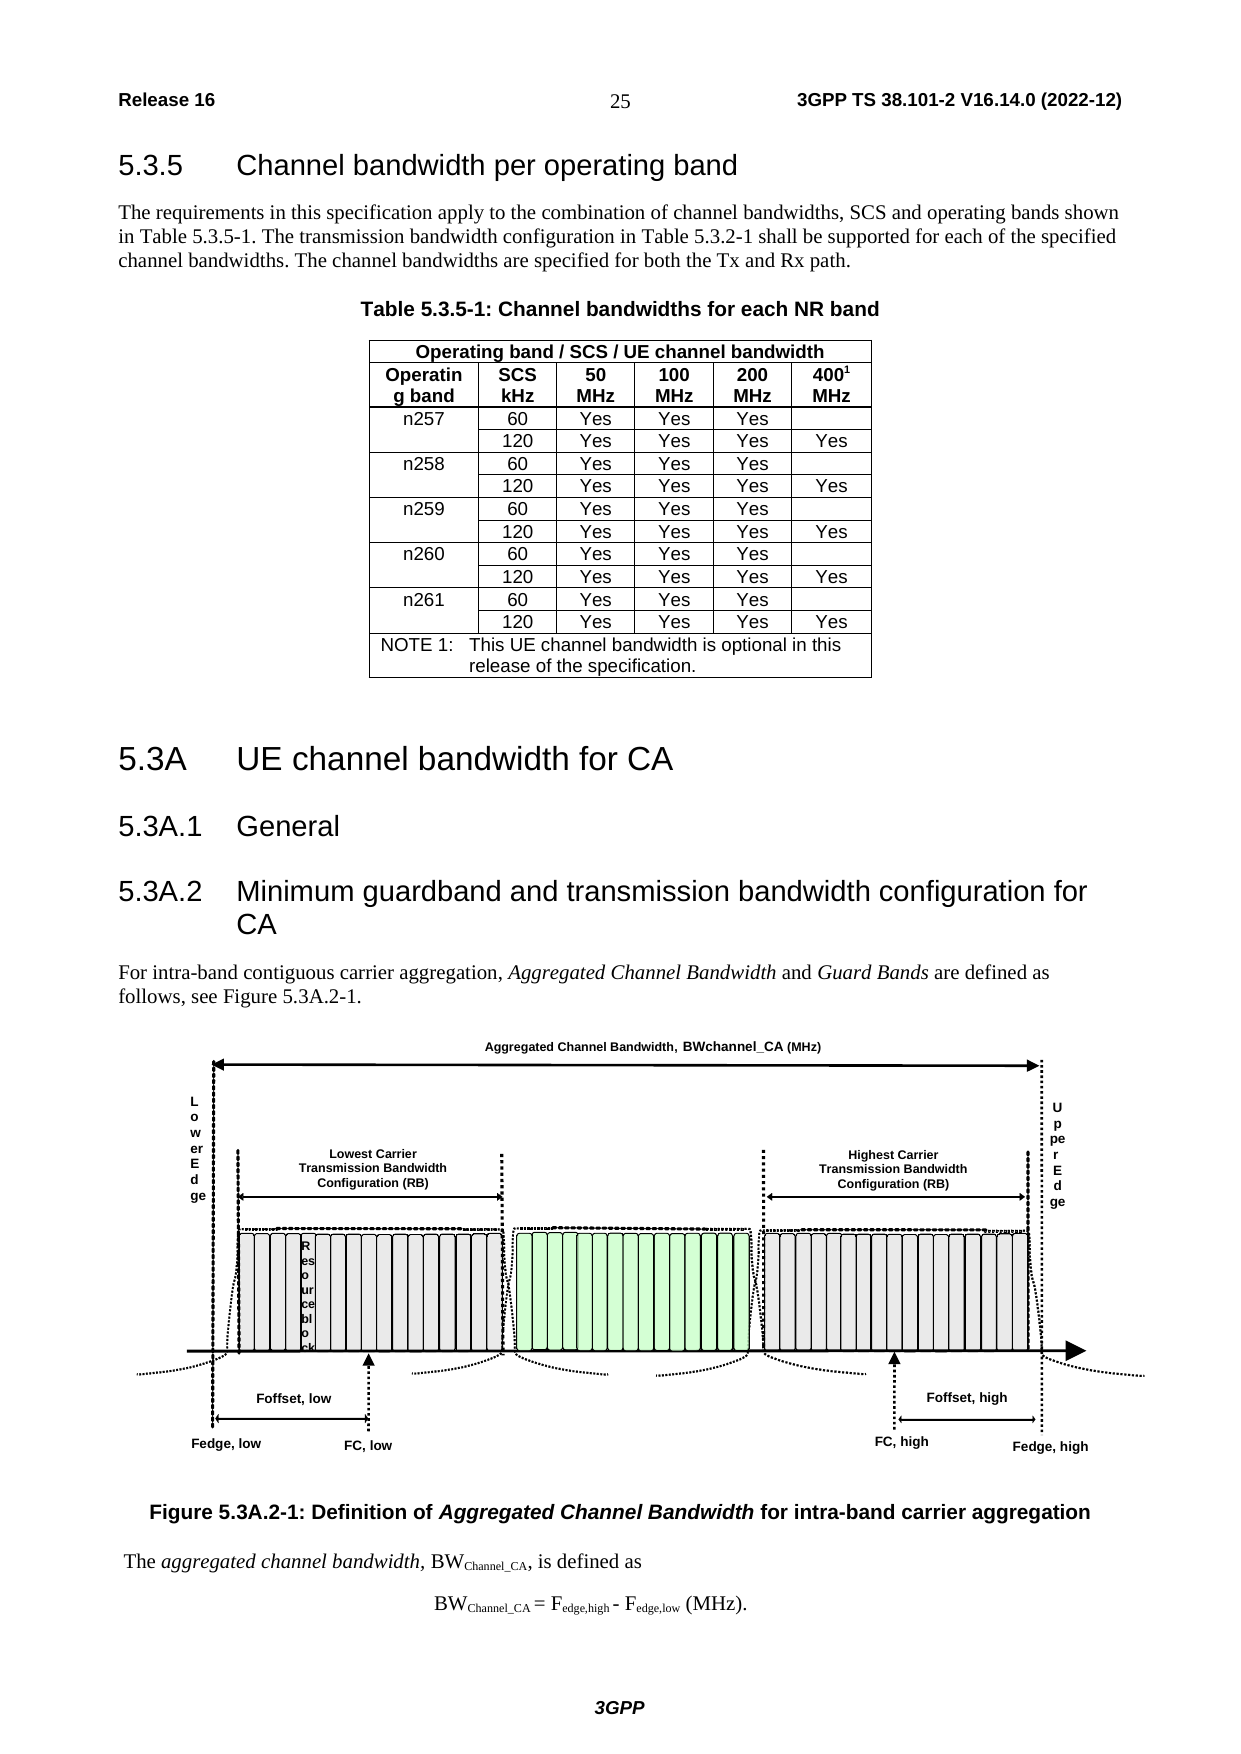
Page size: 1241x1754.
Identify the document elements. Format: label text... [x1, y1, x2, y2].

table_cell 50 MHz [557, 363, 634, 406]
table_cell 120 [479, 475, 556, 497]
table_header Operating band / SCS / UE channel bandwidth [370, 341, 871, 362]
text The aggregated channel bandwidth, BWChannel_CA, is defined as [118, 1548, 1122, 1573]
table_cell 60 [479, 408, 556, 429]
table_cell [792, 453, 871, 474]
table_cell 60 [479, 543, 556, 565]
table_cell [370, 520, 478, 542]
table_cell Yes [714, 453, 791, 474]
table_cell Yes [792, 521, 871, 542]
table_cell Yes [557, 543, 634, 565]
table_cell Yes [557, 453, 634, 474]
table_cell Yes [635, 498, 713, 519]
table_cell 200 MHz [714, 363, 791, 406]
table_cell Yes [557, 611, 634, 632]
text Figure 5.3A.2-1: Definition of Aggregated Channel Bandwidth for intra-band carrier aggregation [118, 1499, 1122, 1523]
table_cell n258 [370, 453, 478, 474]
table_cell [370, 474, 478, 497]
subtitle 5.3A.1 General [118, 809, 1122, 842]
table_cell Yes [714, 543, 791, 565]
table_cell Yes [635, 430, 713, 452]
table_cell Yes [557, 588, 634, 610]
table_cell Yes [557, 498, 634, 519]
table_cell 120 [479, 430, 556, 452]
table_cell [792, 543, 871, 565]
table_cell Yes [792, 475, 871, 497]
table_cell Operating band [370, 363, 478, 406]
table_cell Yes [714, 430, 791, 452]
table_cell Yes [557, 521, 634, 542]
table_cell Yes [557, 566, 634, 587]
table_cell n257 [370, 408, 478, 429]
subtitle 5.3A UE channel bandwidth for CA [118, 739, 1122, 778]
table_cell Yes [714, 588, 791, 610]
table_cell Yes [635, 543, 713, 565]
table_cell 60 [479, 588, 556, 610]
table_cell Yes [714, 521, 791, 542]
table_cell n259 [370, 498, 478, 519]
text The requirements in this specification apply to the combination of channel bandwidths, SCS and operating bands shown in Table 5.3.5-1. The transmission bandwidth configuration in Table 5.3.2-1 shall be supported for each of the specified channel bandwidths. The channel bandwidths are specified for both the Tx and Rx path. [118, 200, 1122, 272]
table_cell [370, 429, 478, 452]
text For intra-band contiguous carrier aggregation, Aggregated Channel Bandwidth and Guard Bands are defined as follows, see Figure 5.3A.2-1. [118, 959, 1122, 1008]
table_cell Yes [635, 611, 713, 632]
table_cell 4001 MHz [792, 363, 871, 406]
subtitle 5.3A.2 Minimum guardband and transmission bandwidth configuration for CA [118, 874, 1122, 941]
table_cell Yes [714, 566, 791, 587]
table_cell [370, 610, 478, 632]
table_cell n260 [370, 543, 478, 565]
table_cell [370, 565, 478, 587]
text BWChannel_CA = Fedge,high - Fedge,low (MHz). [118, 1591, 1122, 1615]
table_cell Yes [792, 611, 871, 632]
table_cell Yes [635, 566, 713, 587]
table_cell [792, 408, 871, 429]
text Table 5.3.5-1: Channel bandwidths for each NR band [118, 297, 1122, 321]
table_cell 60 [479, 498, 556, 519]
table_cell 120 [479, 566, 556, 587]
table_cell Yes [792, 430, 871, 452]
table_cell Yes [635, 588, 713, 610]
table_cell Yes [557, 408, 634, 429]
table_cell 100 MHz [635, 363, 713, 406]
table_cell SCS kHz [479, 363, 556, 406]
table_cell [792, 588, 871, 610]
table_cell Yes [635, 453, 713, 474]
table_cell Yes [792, 566, 871, 587]
table_cell Yes [714, 475, 791, 497]
text 5.3.5 Channel bandwidth per operating band [118, 147, 1122, 181]
table_cell Yes [714, 611, 791, 632]
table_cell [792, 498, 871, 519]
table_cell NOTE 1: This UE channel bandwidth is optional in this release of the specification. [370, 634, 871, 677]
table_cell Yes [635, 521, 713, 542]
table_cell n261 [370, 588, 478, 610]
table_cell 60 [479, 453, 556, 474]
table_cell Yes [714, 408, 791, 429]
table_cell Yes [557, 475, 634, 497]
table_cell 120 [479, 521, 556, 542]
table_cell Yes [714, 498, 791, 519]
table_cell Yes [635, 408, 713, 429]
table_cell 120 [479, 611, 556, 632]
table_cell Yes [557, 430, 634, 452]
table_cell Yes [635, 475, 713, 497]
